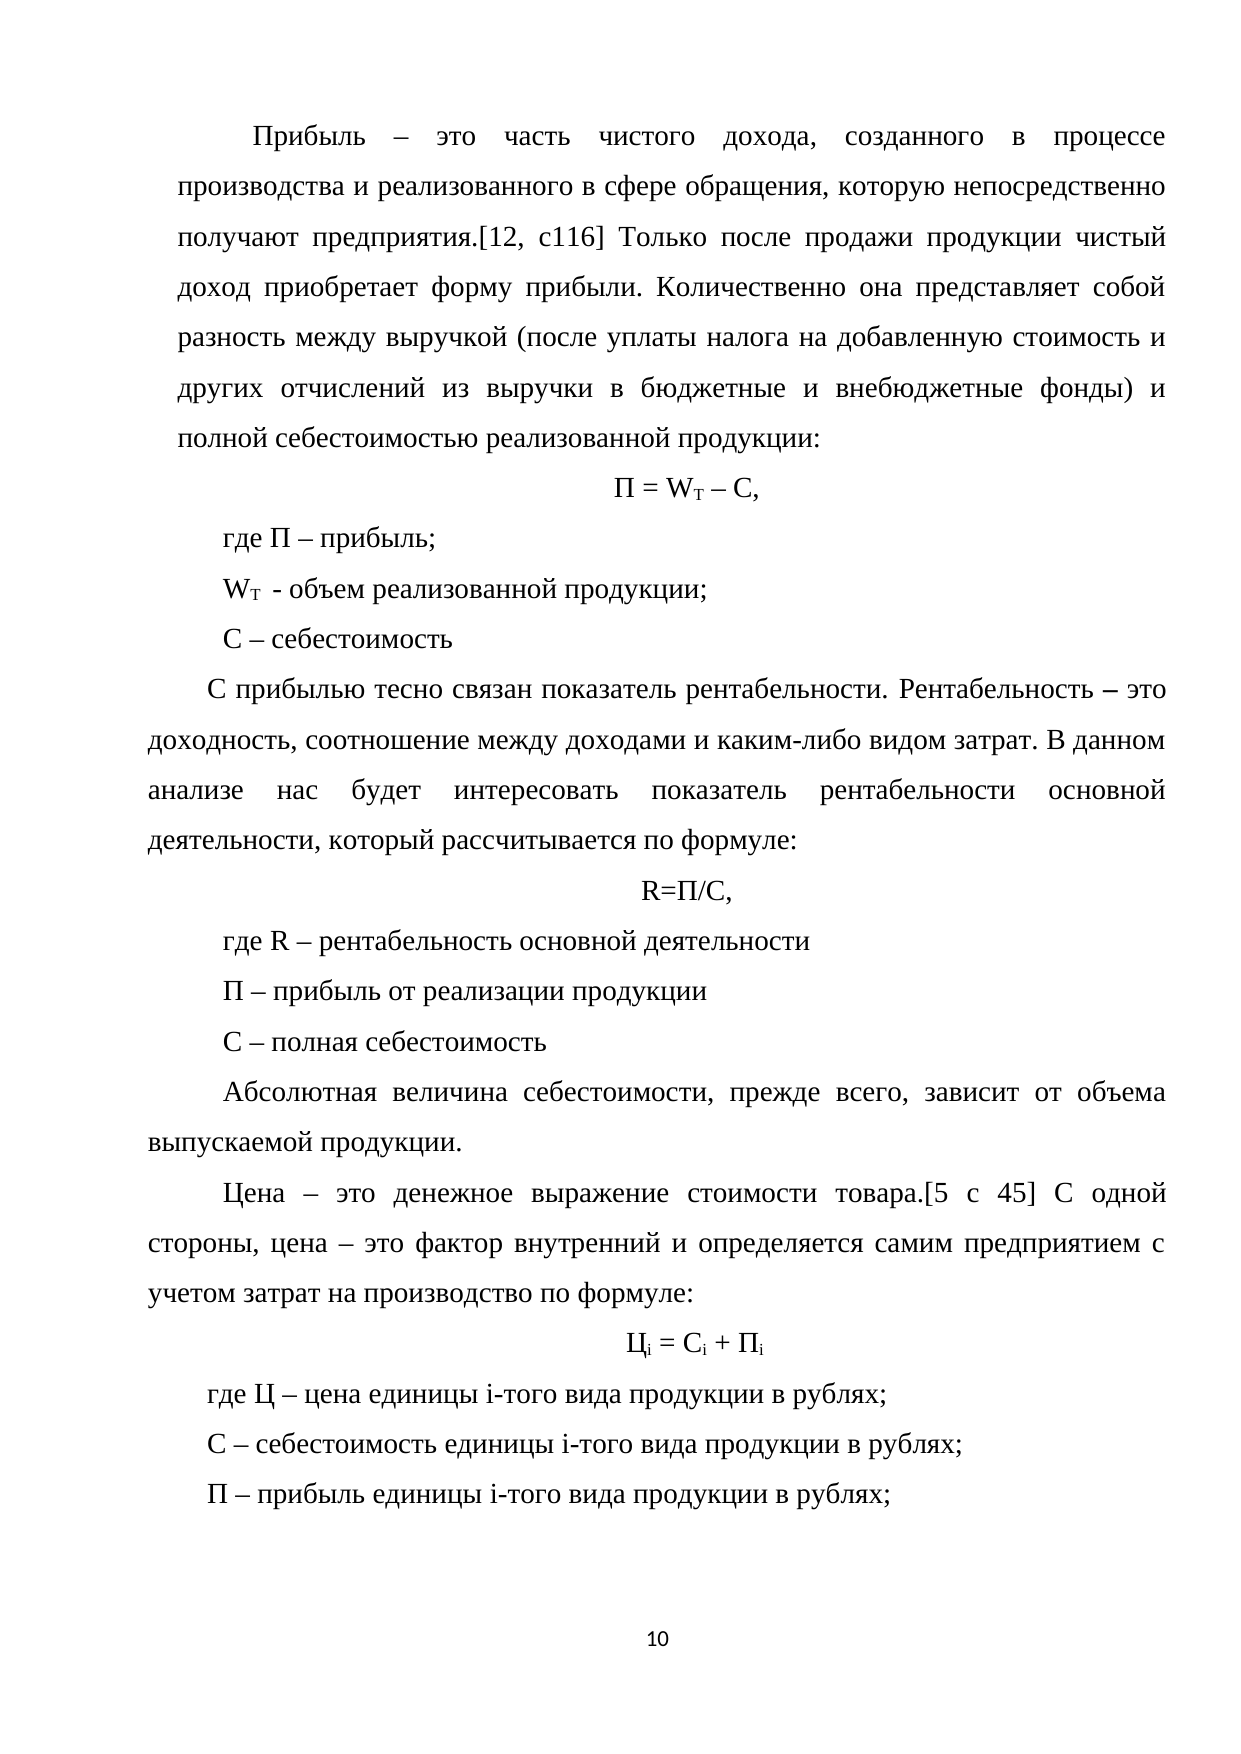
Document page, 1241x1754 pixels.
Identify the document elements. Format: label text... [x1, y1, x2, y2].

text П – прибыль единицы i-того вида продукции в рублях; [148, 1477, 1167, 1510]
text С прибылью тесно связан показатель рентабельности. Рентабельность – это доходность, соотношение между доходами и каким-либо видом затрат. В данном анализе нас будет интересовать показатель рентабельности основной деятельности, который рассчитывается по формуле: [148, 672, 1167, 856]
text Абсолютная величина себестоимости, прежде всего, зависит от объема выпускаемой продукции. [148, 1074, 1167, 1158]
text Прибыль – это часть чистого дохода, созданного в процессе производства и реализованного в сфере обращения, которую непосредственно получают предприятия.[12, c116] Только после продажи продукции чистый доход приобретает форму прибыли. Количественно она представляет собой разность между выручкой (после уплаты налога на добавленную стоимость и других отчислений из выручки в бюджетные и внебюджетные фонды) и полной себестоимостью реализованной продукции: [177, 118, 1167, 453]
text где R – рентабельность основной деятельности [148, 923, 1167, 957]
text где Ц – цена единицы i-того вида продукции в рублях; [148, 1376, 1167, 1409]
text Цена – это денежное выражение стоимости товара.[5 c 45] С одной стороны, цена – это фактор внутренний и определяется самим предприятием с учетом затрат на производство по формуле: [148, 1175, 1167, 1309]
text С – себестоимость [148, 621, 1167, 655]
text Цi = Сi + Пi [148, 1326, 1167, 1359]
text R=П/С, [148, 873, 1167, 906]
text П – прибыль от реализации продукции [148, 973, 1167, 1007]
text П = WT – С, [148, 470, 1167, 504]
text где П – прибыль; [148, 521, 1167, 554]
text C – себестоимость единицы i-того вида продукции в рублях; [148, 1426, 1167, 1460]
text WT - объем реализованной продукции; [148, 571, 1167, 604]
text С – полная себестоимость [148, 1024, 1167, 1057]
